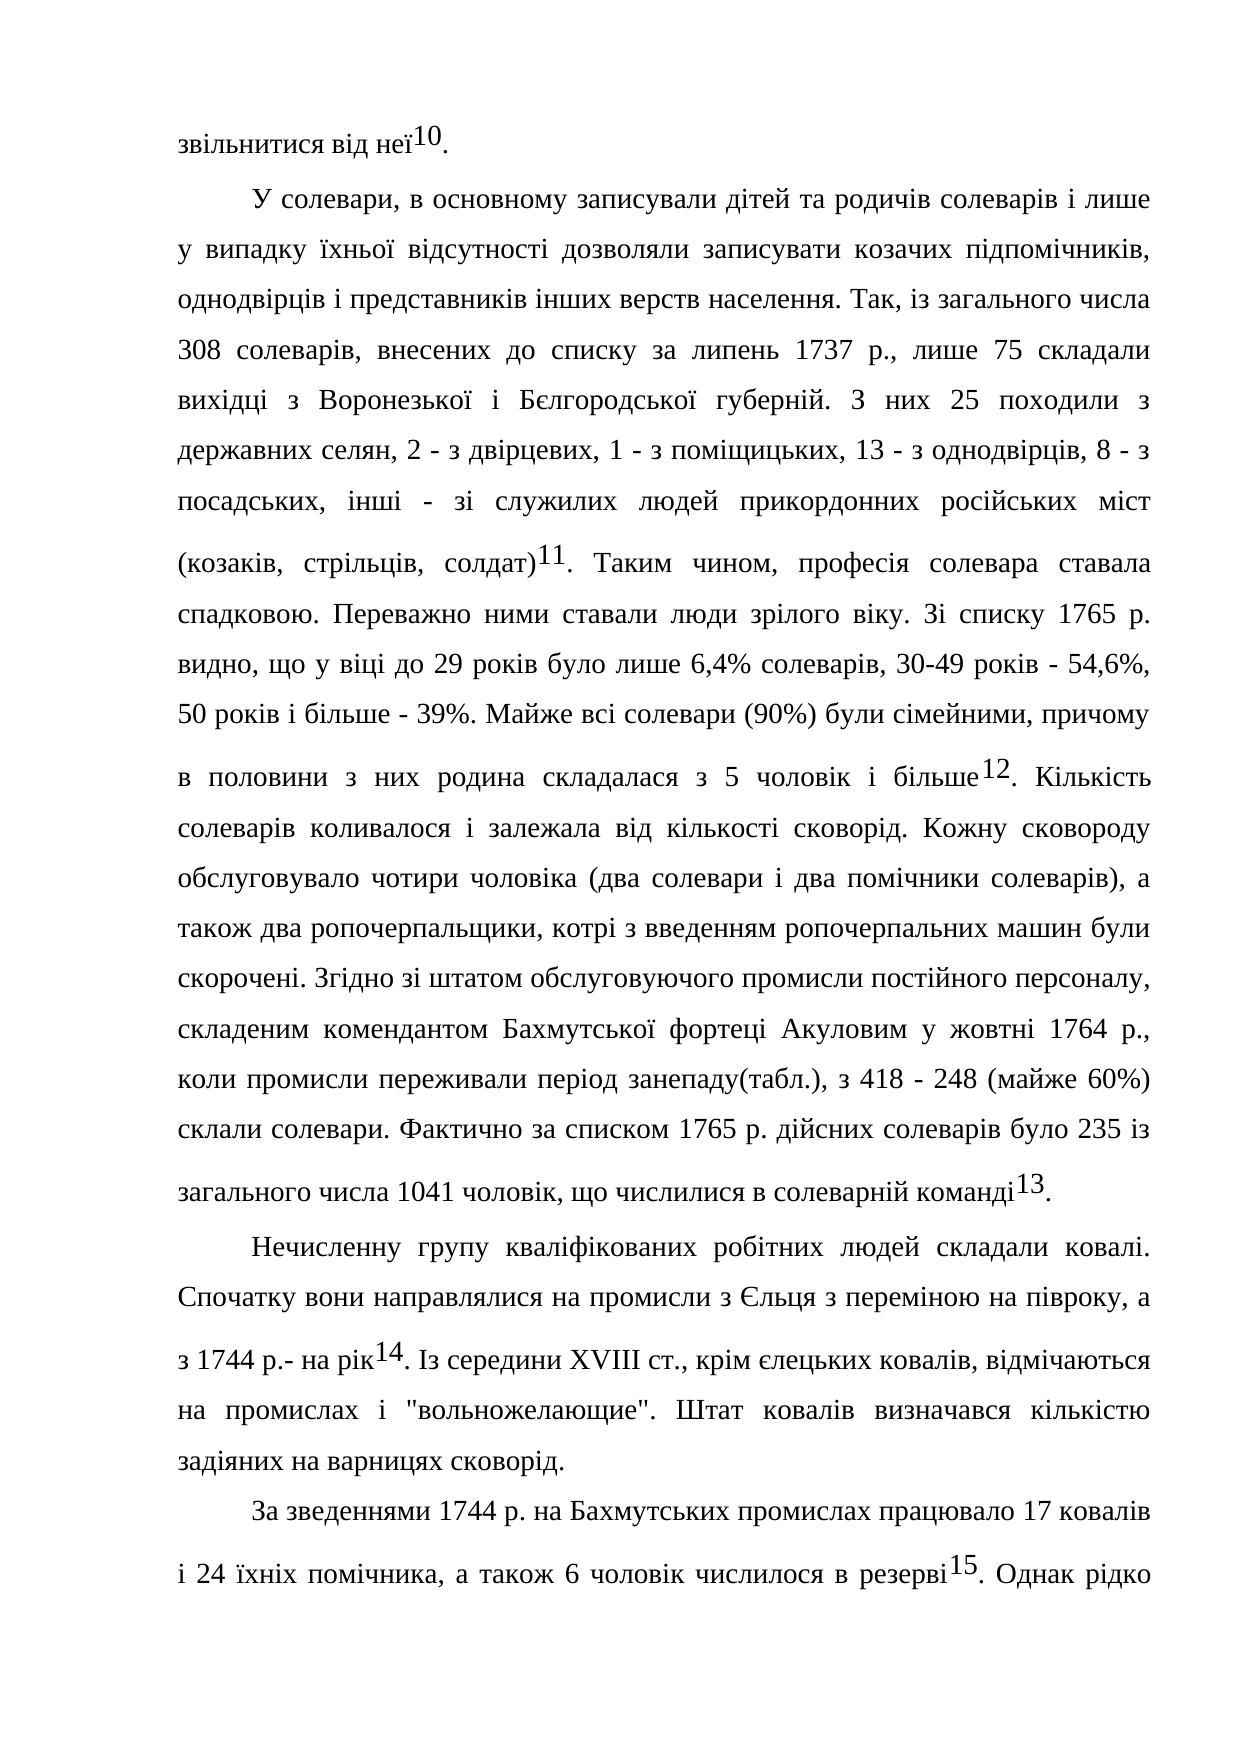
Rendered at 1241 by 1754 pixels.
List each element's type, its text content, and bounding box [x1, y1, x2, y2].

text У солевари, в основному записували дітей та родичів солеварів і лише у випадку їхньої відсутності дозволяли записувати козачих підпомічників, однодвірців і представників інших верств населення. Так, із загального числа 308 солеварів, внесених до списку за липень 1737 р., лише 75 складали вихідці з Воронезької і Бєлгородської губерній. З них 25 походили з державних селян, 2 - з двірцевих, 1 - з поміщицьких, 13 - з однодвірців, 8 - з посадських, інші - зі служилих людей прикордонних російських міст (козаків, стрільців, солдат)11. Таким чином, професія солевара ставала спадковою. Переважно ними ставали люди зрілого віку. Зі списку 1765 р. видно, що у віці до 29 років було лише 6,4% солеварів, 30-49 років - 54,6%, 50 років і більше - 39%. Майже всі солевари (90%) були сімейними, причому в половини з них родина складалася з 5 чоловік і більше12. Кількість солеварів коливалося і залежала від кількості сковорід. Кожну сковороду обслуговувало чотири чоловіка (два солевари і два помічники солеварів), а також два ропочерпальщики, котрі з введенням ропочерпальних машин були скорочені. Згідно зі штатом обслуговуючого промисли постійного персоналу, складеним комендантом Бахмутської фортеці Акуловим у жовтні 1764 р., коли промисли переживали період занепаду(табл.), з 418 - 248 (майже 60%) склали солевари. Фактично за списком 1765 р. дійсних солеварів було 235 із загального числа 1041 чоловік, що числилися в солеварній команді13. [177, 181, 1152, 1208]
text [177, 1493, 1152, 1589]
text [177, 118, 1152, 160]
text Нечисленну групу кваліфікованих робітних людей складали ковалі. Спочатку вони направлялися на промисли з Єльця з переміною на півроку, а з 1744 р.- на рік14. Із середини ХVIII ст., крім єлецьких ковалів, відмічаються на промислах і "вольножелающие". Штат ковалів визначався кількістю задіяних на варницях сковорід. [177, 1229, 1152, 1476]
